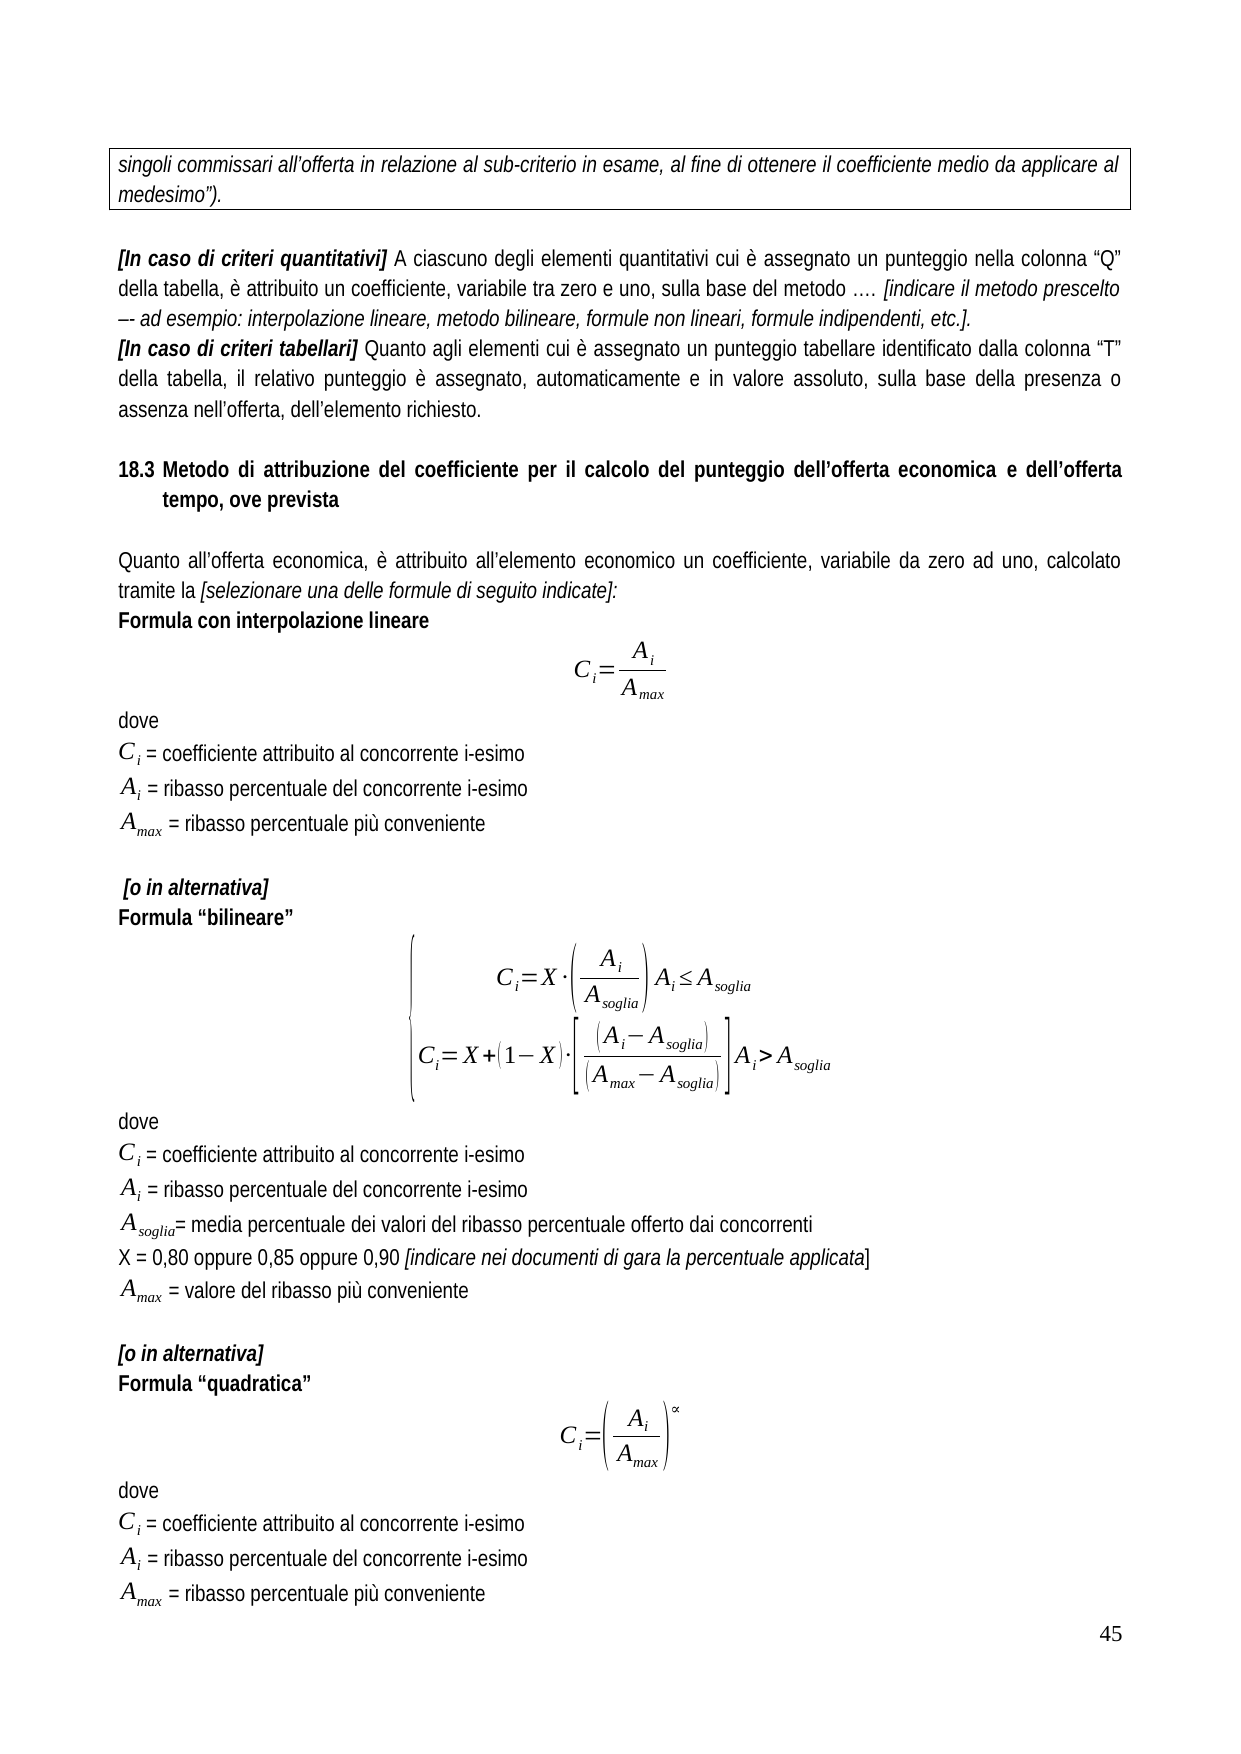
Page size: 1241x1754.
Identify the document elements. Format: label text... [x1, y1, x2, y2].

text = coefficiente attribuito al concorrente i-esimo [118, 1138, 1122, 1170]
text Formula “quadratica” [118, 1370, 1122, 1396]
text = ribasso percentuale del concorrente i-esimo [118, 1173, 1122, 1205]
text = valore del ribasso più conveniente [118, 1274, 1122, 1306]
text X = 0,80 oppure 0,85 oppure 0,90 [indicare nei documenti di gara la percentuale applicata] [118, 1244, 1122, 1270]
text Formula con interpolazione lineare [118, 607, 1122, 633]
text [o in alternativa] [118, 873, 1122, 900]
text dove [118, 707, 1122, 734]
text Formula “bilineare” [118, 904, 1122, 930]
text [In caso di criteri tabellari] Quanto agli elementi cui è assegnato un punteggio tabellare identificato dalla colonna “T” della tabella, il relativo punteggio è assegnato, automaticamente e in valore assoluto, sulla base della presenza o assenza nell’offerta, dell’elemento richiesto. [118, 335, 1122, 422]
subtitle Metodo di attribuzione del coefficiente per il calcolo del punteggio dell’offerta economica e dell’offerta tempo, ove prevista [118, 456, 1122, 512]
text = ribasso percentuale più conveniente [118, 808, 1122, 839]
text = ribasso percentuale del concorrente i-esimo [118, 773, 1122, 804]
text = coefficiente attribuito al concorrente i-esimo [118, 738, 1122, 769]
text = ribasso percentuale del concorrente i-esimo [118, 1543, 1122, 1574]
text = coefficiente attribuito al concorrente i-esimo [118, 1507, 1122, 1539]
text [110, 149, 1130, 209]
text dove [118, 1108, 1122, 1134]
text dove [118, 1477, 1122, 1504]
text [o in alternativa] [118, 1339, 1122, 1366]
text [In caso di criteri quantitativi] A ciascuno degli elementi quantitativi cui è assegnato un punteggio nella colonna “Q” della tabella, è attribuito un coefficiente, variabile tra zero e uno, sulla base del metodo …. [indicare il metodo prescelto –- ad esempio: interpolazione lineare, metodo bilineare, formule non lineari, formule indipendenti, etc.]. [118, 244, 1122, 331]
text Quanto all’offerta economica, è attribuito all’elemento economico un coefficiente, variabile da zero ad uno, calcolato tramite la [selezionare una delle formule di seguito indicate]: [118, 547, 1122, 603]
text = media percentuale dei valori del ribasso percentuale offerto dai concorrenti [118, 1209, 1122, 1240]
text = ribasso percentuale più conveniente [118, 1578, 1122, 1609]
